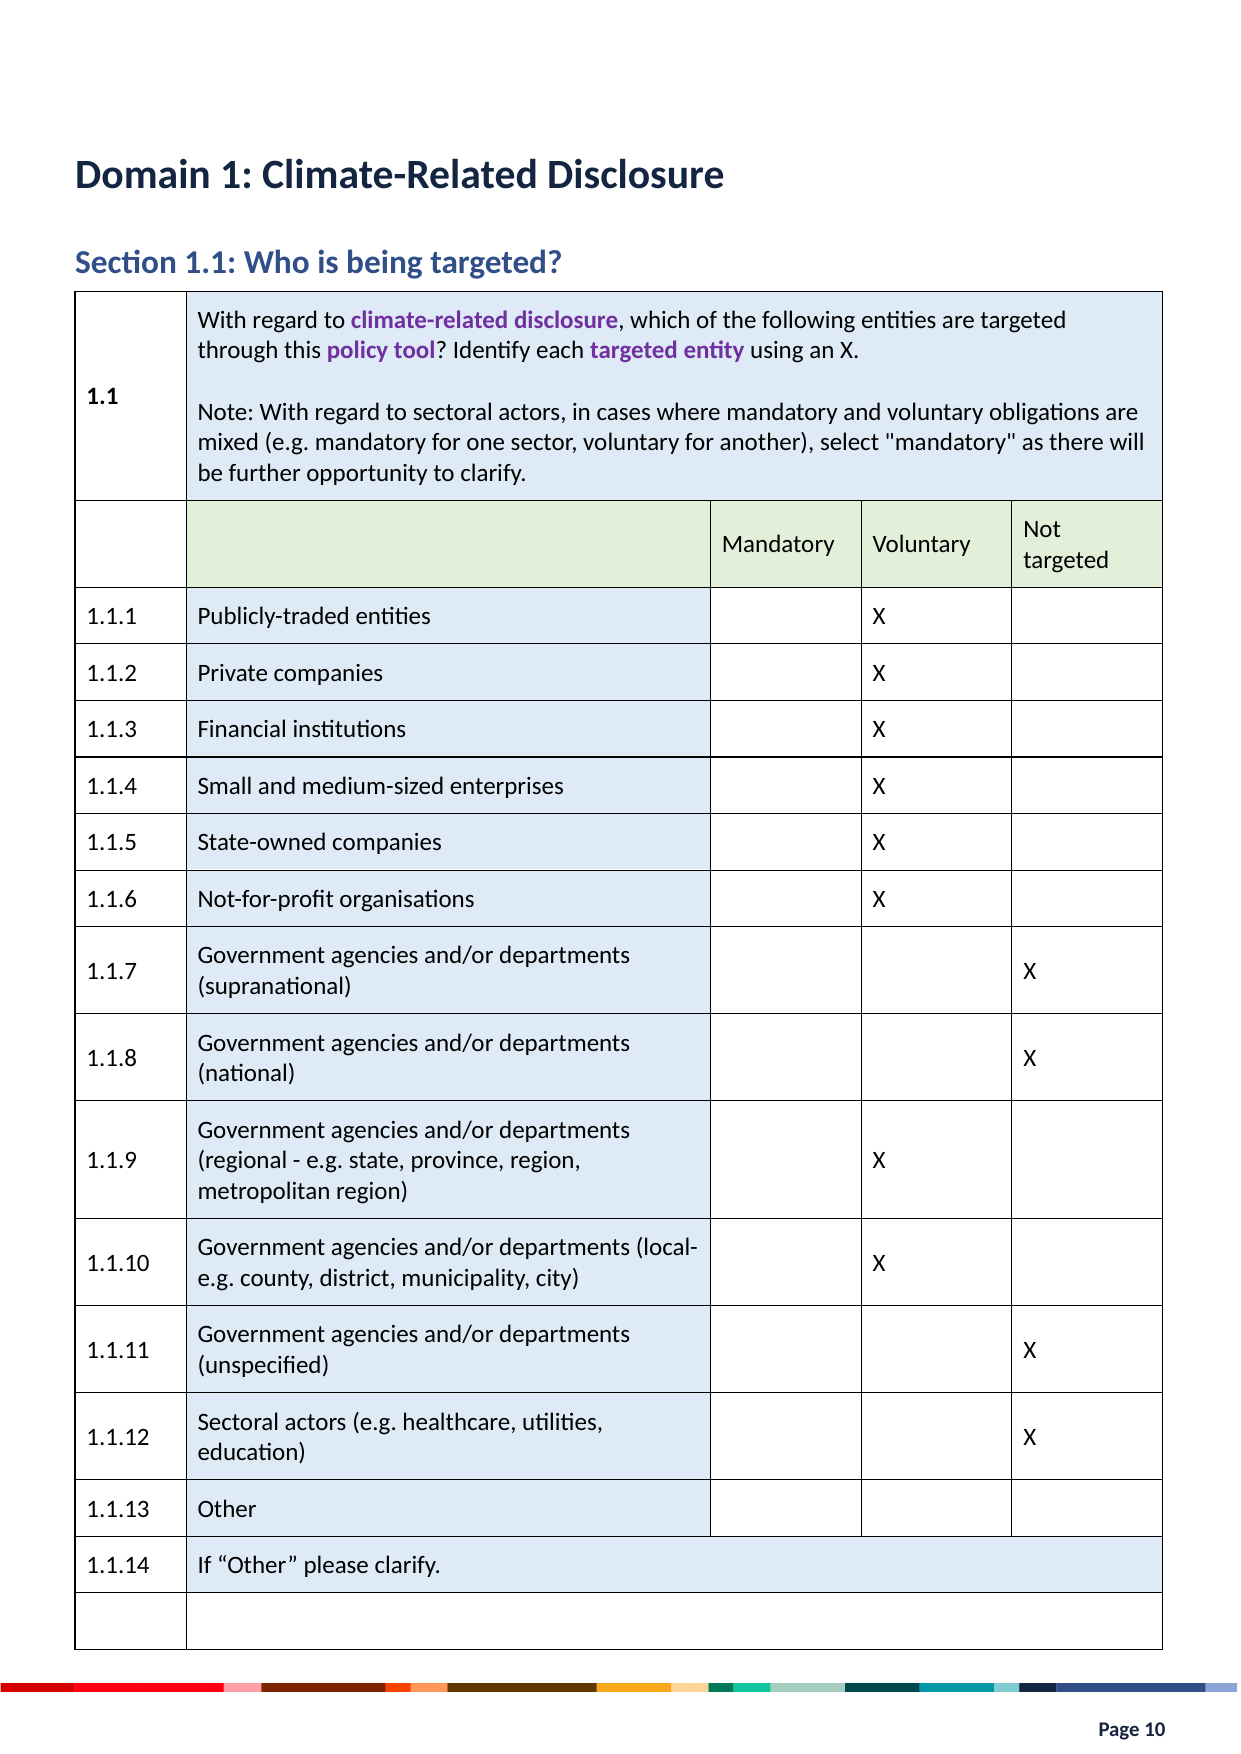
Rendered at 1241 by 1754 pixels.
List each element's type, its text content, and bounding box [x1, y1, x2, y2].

table_cell [1012, 1480, 1162, 1536]
table_cell X [862, 644, 1011, 700]
table_cell Not-for-profit organisations [187, 871, 710, 926]
table_cell [862, 1393, 1011, 1479]
table_cell Publicly-traded entities [187, 588, 710, 643]
table_cell [187, 1593, 1162, 1649]
table_cell X [862, 758, 1011, 813]
table_cell 1.1.3 [76, 701, 186, 756]
table_cell [76, 1593, 186, 1649]
table_cell Small and medium-sized enterprises [187, 758, 710, 813]
table_cell Voluntary [862, 501, 1011, 587]
table_cell X [862, 701, 1011, 756]
table_cell [1012, 644, 1162, 700]
table_cell [1012, 1101, 1162, 1218]
table_cell 1.1.5 [76, 814, 186, 869]
table_cell [1012, 1219, 1162, 1305]
table_cell [1012, 871, 1162, 926]
table_cell 1.1.8 [76, 1014, 186, 1100]
subtitle Section 1.1: Who is being targeted? [75, 241, 1165, 282]
table_cell 1.1.11 [76, 1306, 186, 1392]
table_cell 1.1.14 [76, 1537, 186, 1592]
table_cell Private companies [187, 644, 710, 700]
table_cell [711, 1219, 861, 1305]
table_cell Government agencies and/or departments (regional - e.g. state, province, region, metropolitan region) [187, 1101, 710, 1218]
table_cell X [862, 871, 1011, 926]
table_cell State-owned companies [187, 814, 710, 869]
table_cell 1.1.4 [76, 758, 186, 813]
table_cell [76, 501, 186, 587]
table_cell [1012, 701, 1162, 756]
table_cell [1012, 588, 1162, 643]
table_header With regard to climate-related disclosure, which of the following entities are targeted through this policy tool? Identify each targeted entity using an X. Note: With regard to sectoral actors, in cases where mandatory and voluntary obligations are mixed (e.g. mandatory for one sector, voluntary for another), select "mandatory" as there will be further opportunity to clarify. [187, 292, 1162, 500]
table_cell [711, 588, 861, 643]
table_cell X [1012, 927, 1162, 1013]
subtitle Domain 1: Climate-Related Disclosure [75, 148, 1165, 199]
table_cell X [1012, 1014, 1162, 1100]
table_cell X [862, 588, 1011, 643]
table_cell X [1012, 1393, 1162, 1479]
table_cell [711, 644, 861, 700]
table_cell 1.1.6 [76, 871, 186, 926]
table_cell If “Other” please clarify. [187, 1537, 1162, 1592]
table_cell Government agencies and/or departments (unspecified) [187, 1306, 710, 1392]
table_header 1.1 [76, 292, 186, 500]
table_cell [862, 927, 1011, 1013]
table_cell [711, 1393, 861, 1479]
table_cell [711, 871, 861, 926]
table_cell X [862, 814, 1011, 869]
table_cell Other [187, 1480, 710, 1536]
table_cell [1012, 814, 1162, 869]
table_cell Not targeted [1012, 501, 1162, 587]
table_cell [711, 701, 861, 756]
table_cell [187, 501, 710, 587]
picture [0, 1683, 1236, 1692]
table_cell [711, 758, 861, 813]
table_cell Government agencies and/or departments (supranational) [187, 927, 710, 1013]
table_cell 1.1.13 [76, 1480, 186, 1536]
table_cell [711, 927, 861, 1013]
table_cell 1.1.7 [76, 927, 186, 1013]
table_cell Government agencies and/or departments (local-e.g. county, district, municipality, city) [187, 1219, 710, 1305]
table_cell Mandatory [711, 501, 861, 587]
table_cell 1.1.1 [76, 588, 186, 643]
table_cell [862, 1480, 1011, 1536]
table_cell [711, 1101, 861, 1218]
table_cell Sectoral actors (e.g. healthcare, utilities, education) [187, 1393, 710, 1479]
table_cell [1012, 758, 1162, 813]
table_cell [711, 814, 861, 869]
table_cell [711, 1306, 861, 1392]
table_cell X [862, 1219, 1011, 1305]
table_cell 1.1.10 [76, 1219, 186, 1305]
table_cell 1.1.2 [76, 644, 186, 700]
table_cell [711, 1480, 861, 1536]
table_cell 1.1.9 [76, 1101, 186, 1218]
table_cell 1.1.12 [76, 1393, 186, 1479]
table_cell [711, 1014, 861, 1100]
table_cell [862, 1306, 1011, 1392]
table_cell Government agencies and/or departments (national) [187, 1014, 710, 1100]
table_cell Financial institutions [187, 701, 710, 756]
table_cell X [1012, 1306, 1162, 1392]
table_cell X [862, 1101, 1011, 1218]
table_cell [862, 1014, 1011, 1100]
